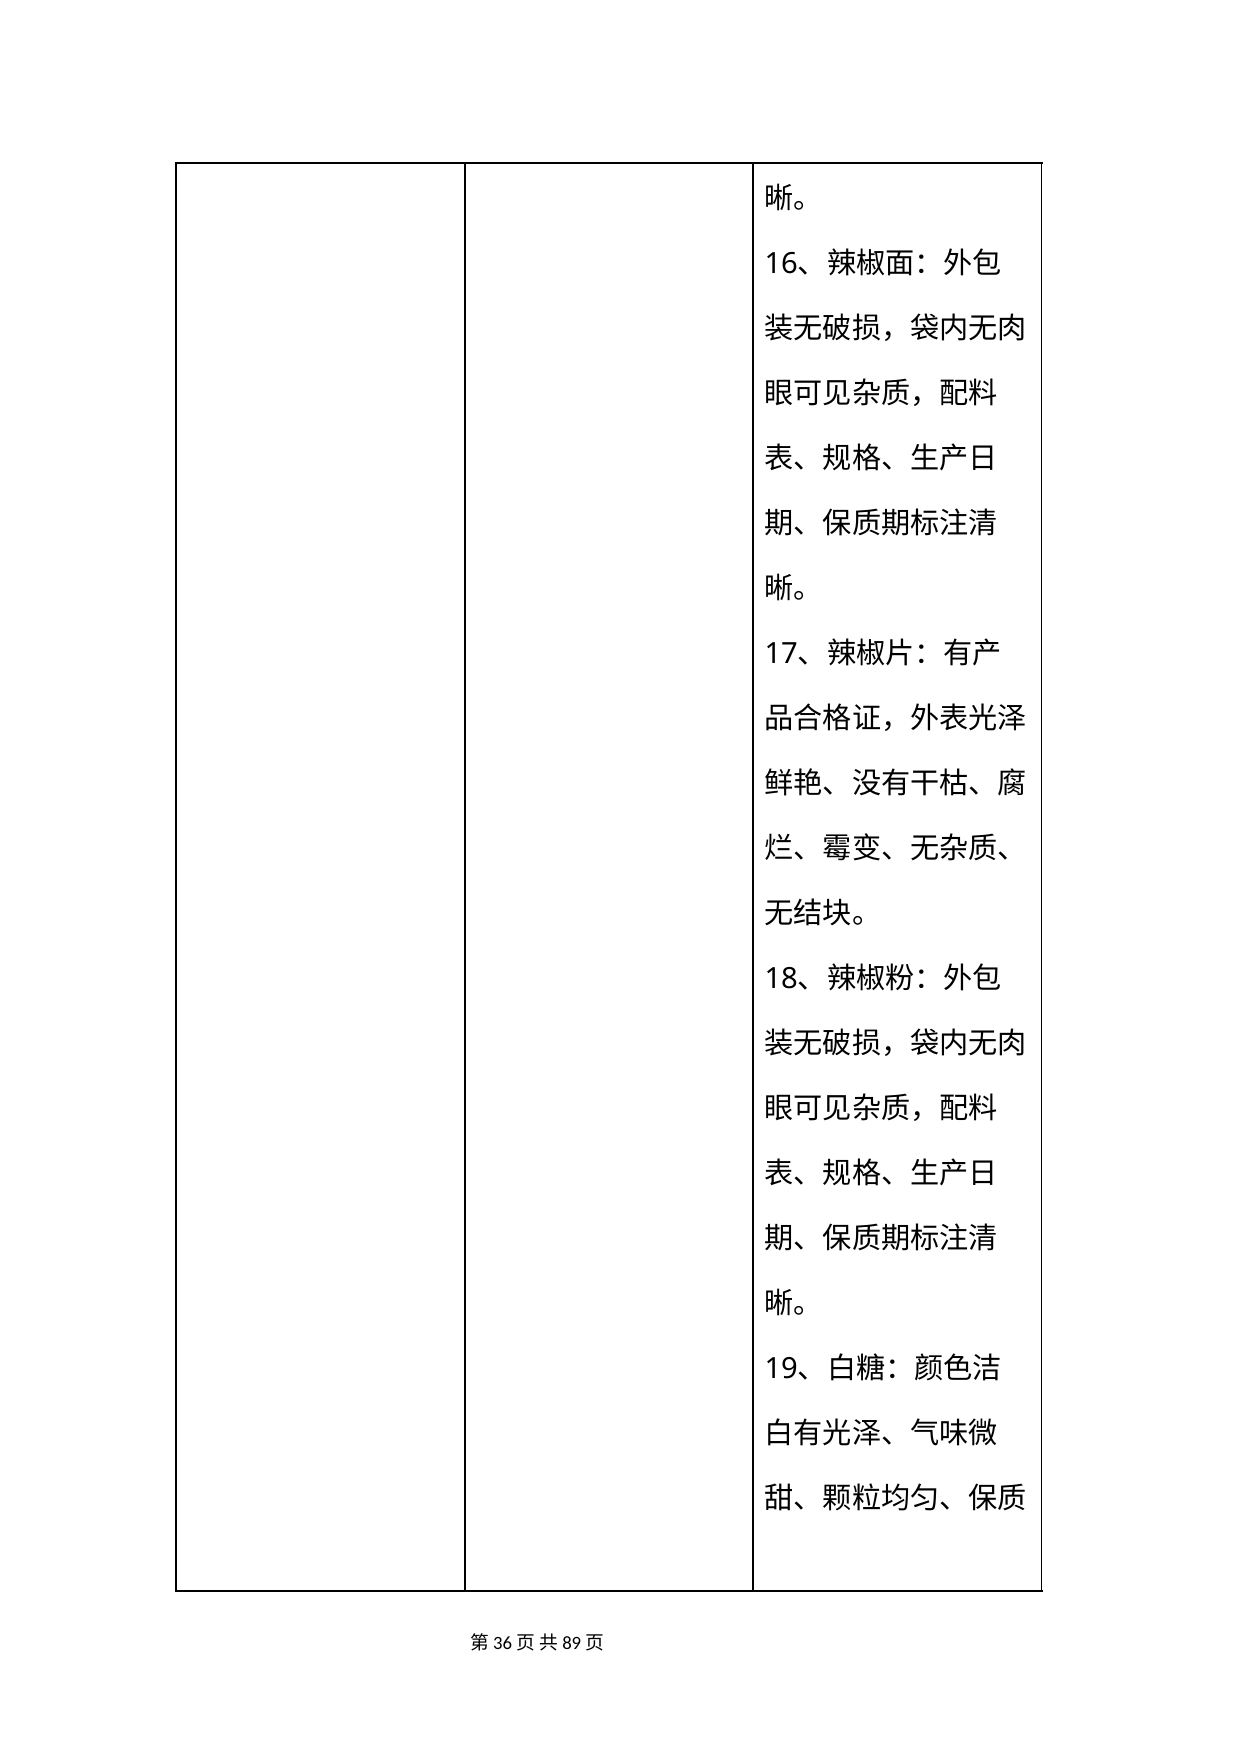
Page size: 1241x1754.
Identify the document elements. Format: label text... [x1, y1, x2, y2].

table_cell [754, 164, 1041, 1590]
table_cell ★ [466, 164, 752, 1590]
table_cell 1 [177, 164, 464, 1590]
